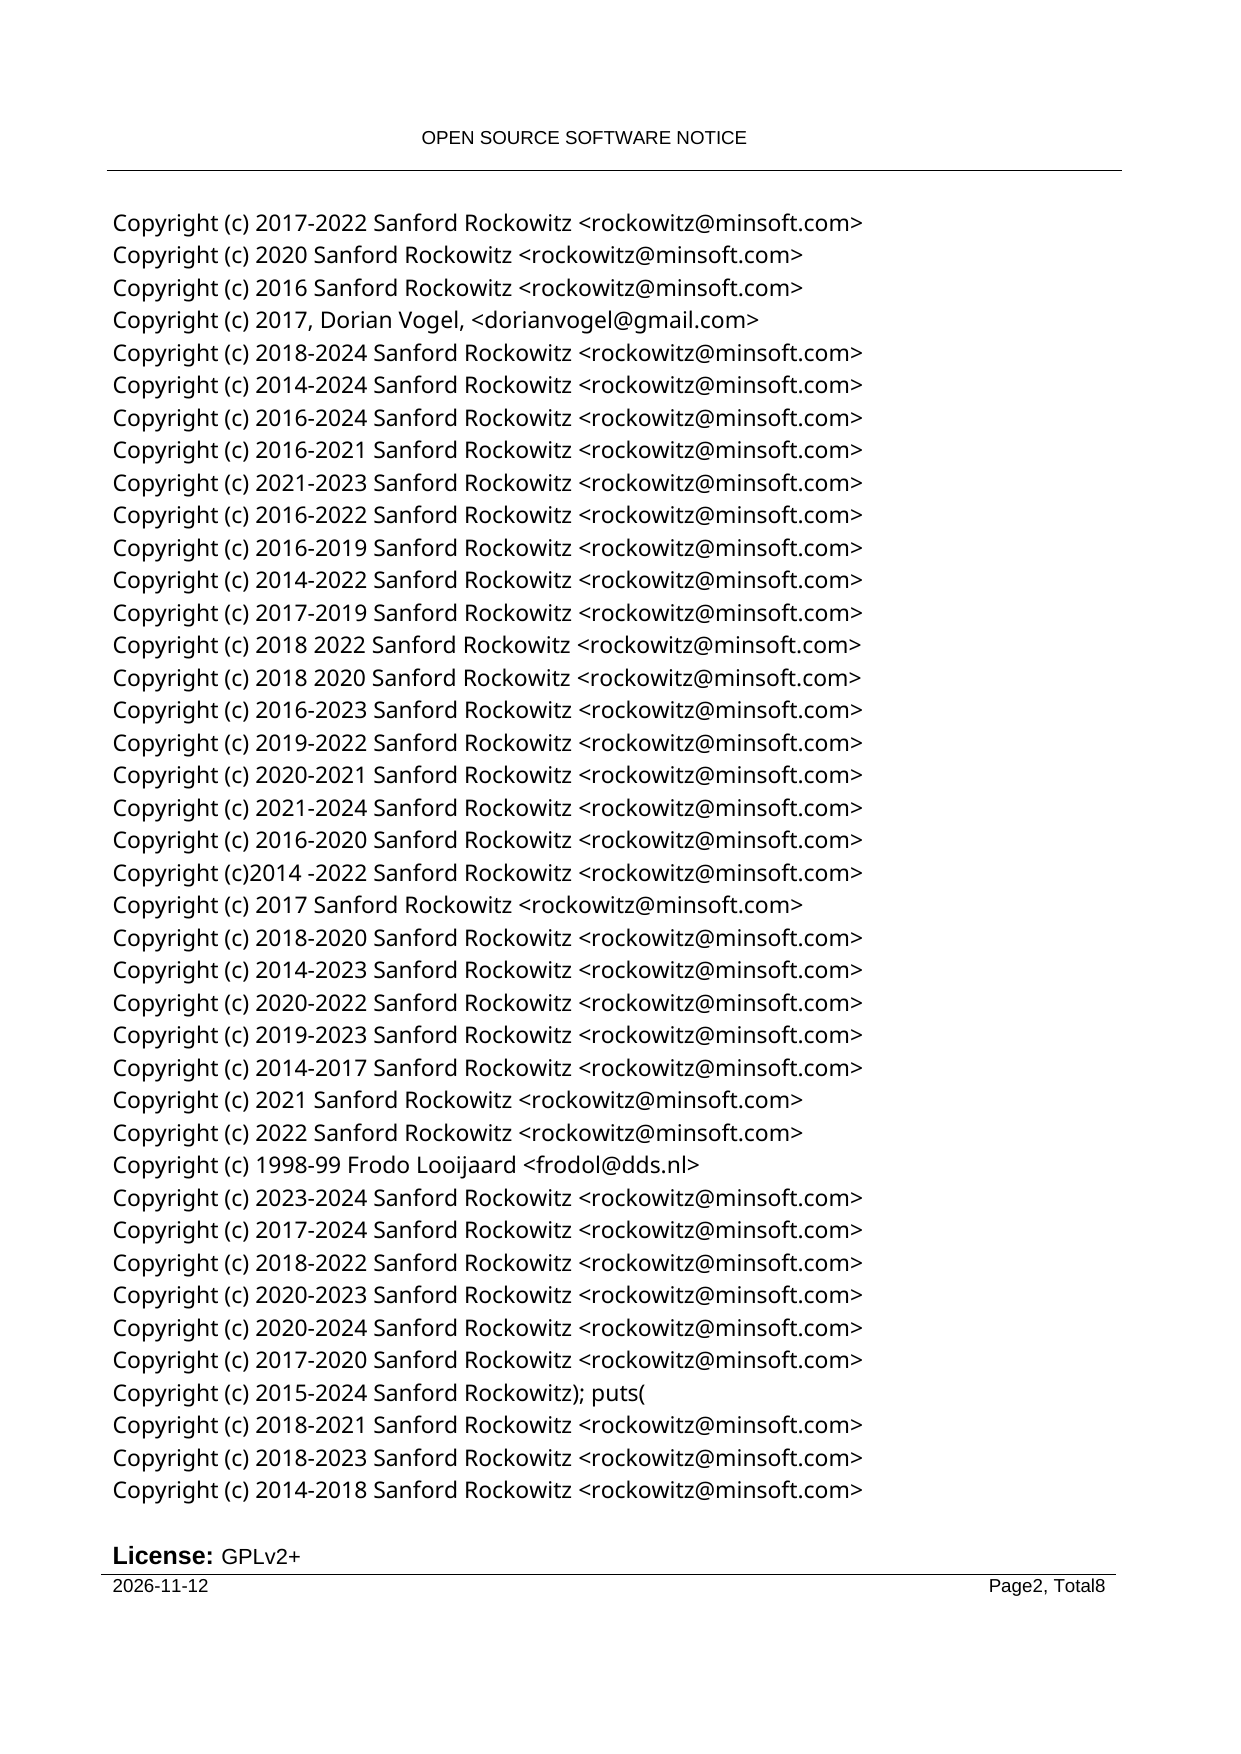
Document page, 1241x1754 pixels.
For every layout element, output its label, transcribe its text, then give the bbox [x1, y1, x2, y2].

text License: GPLv2+ [112, 1539, 1128, 1571]
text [112, 206, 1128, 1539]
